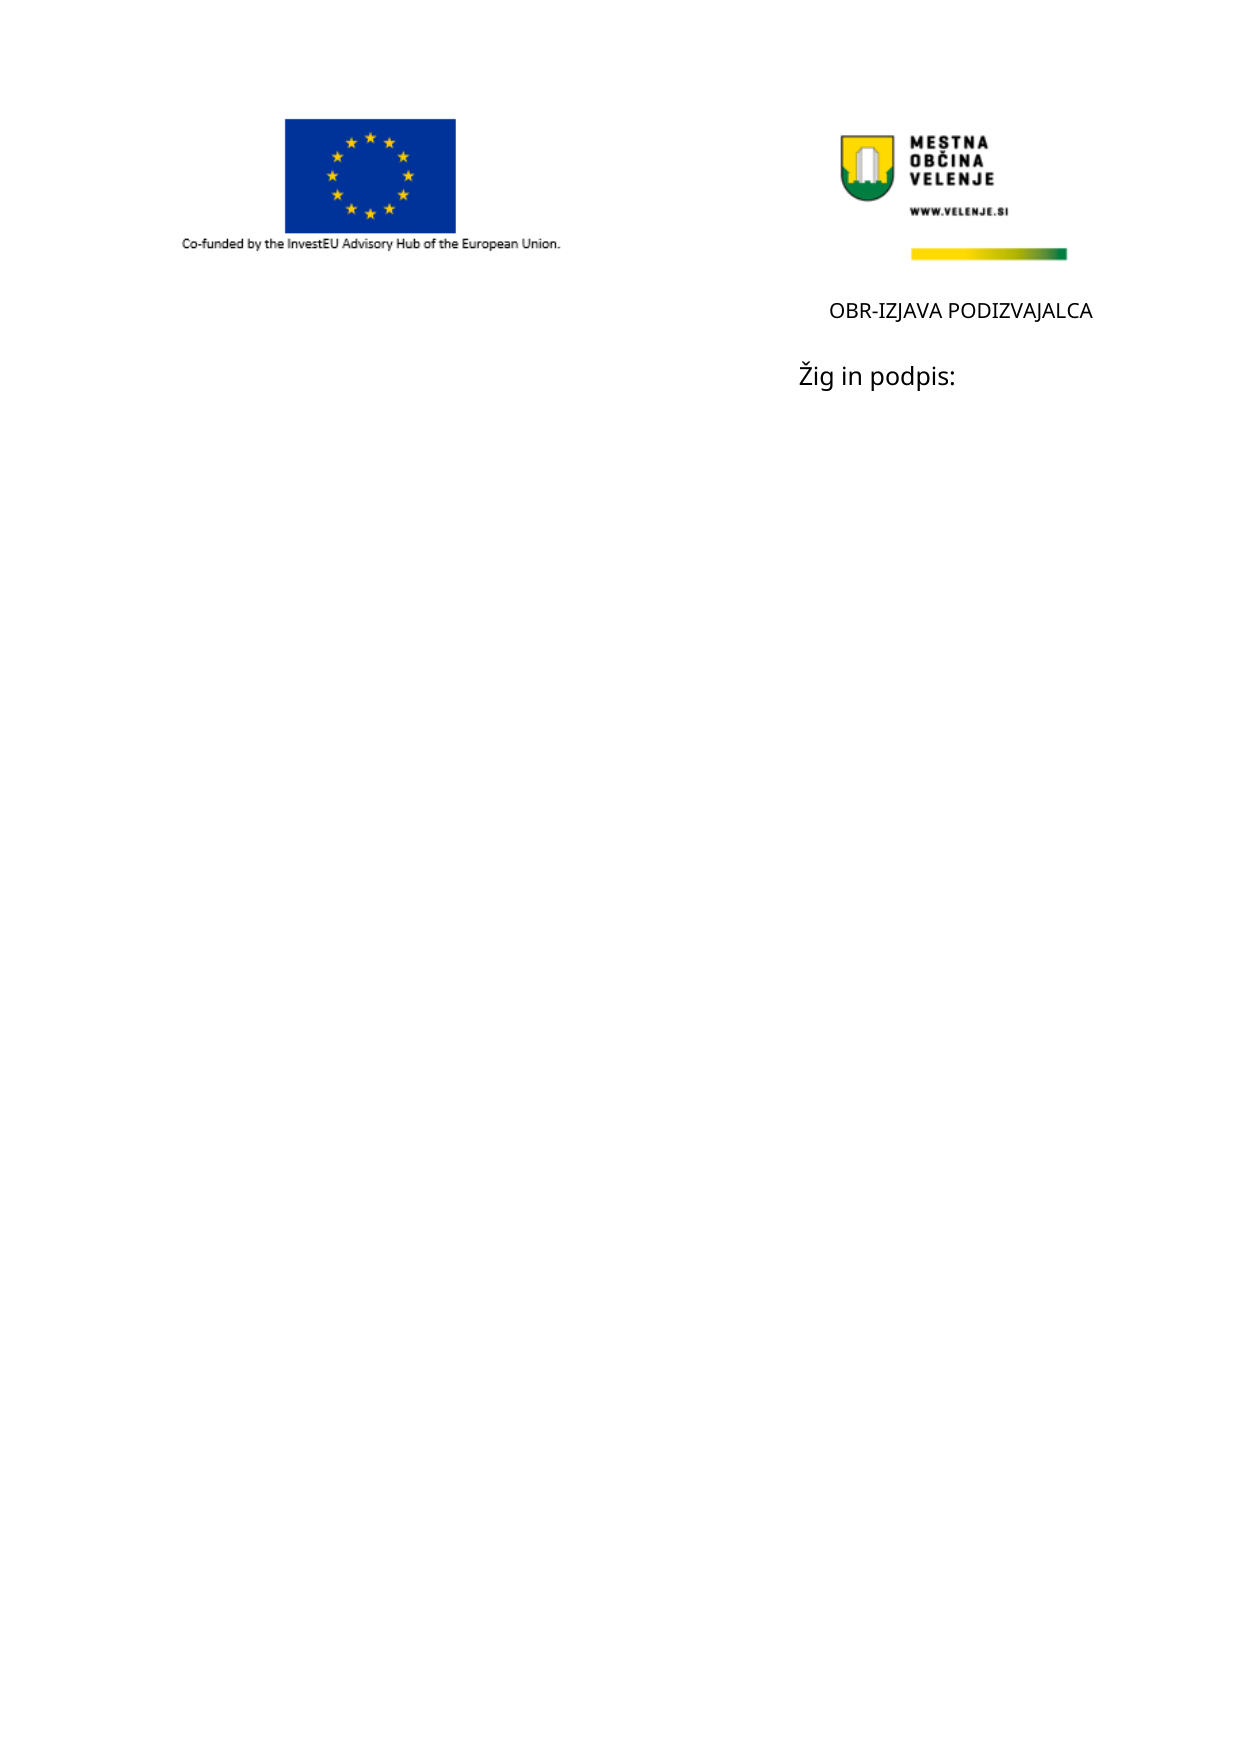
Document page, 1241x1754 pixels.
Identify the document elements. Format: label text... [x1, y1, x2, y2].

text Žig in podpis: [798, 358, 1093, 392]
picture [147, 73, 1093, 296]
